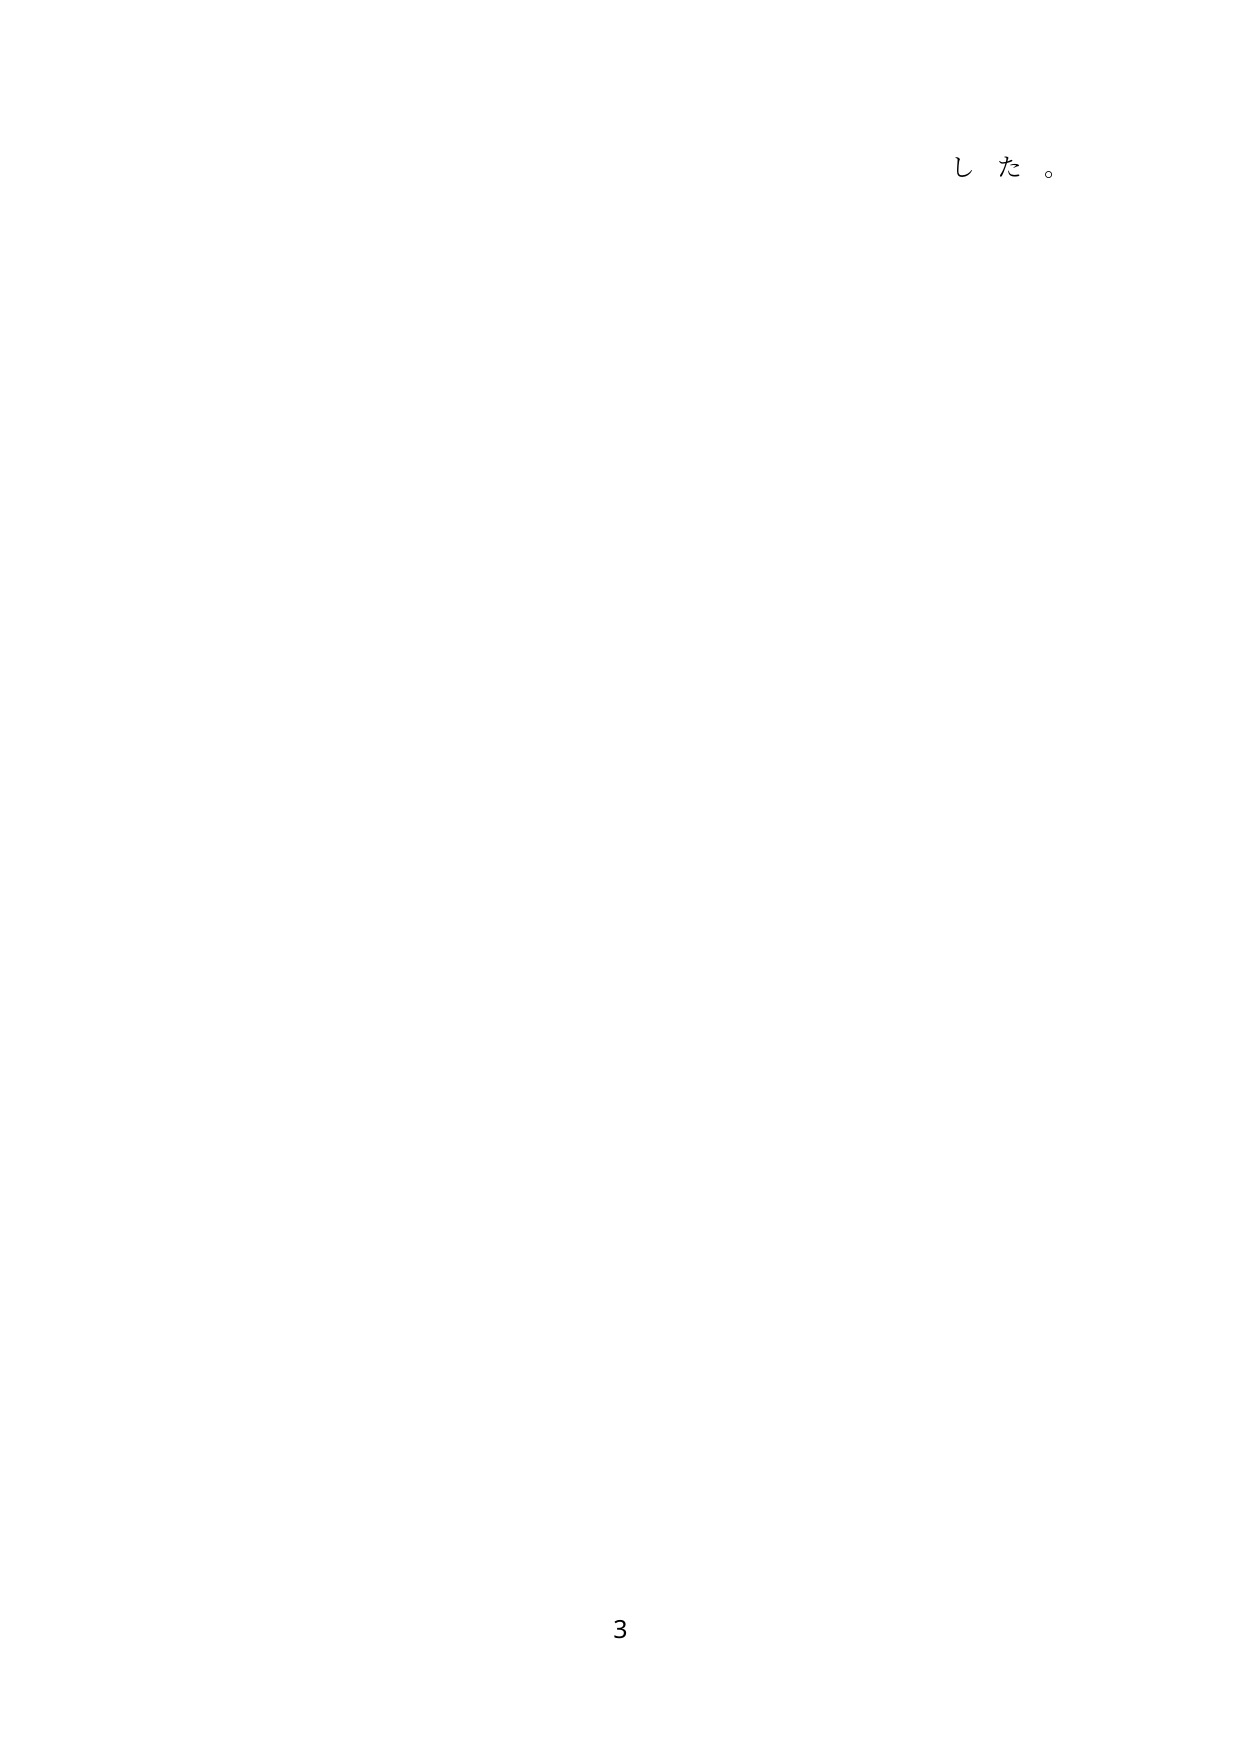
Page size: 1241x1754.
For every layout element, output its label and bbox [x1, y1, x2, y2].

text [149, 148, 1091, 184]
